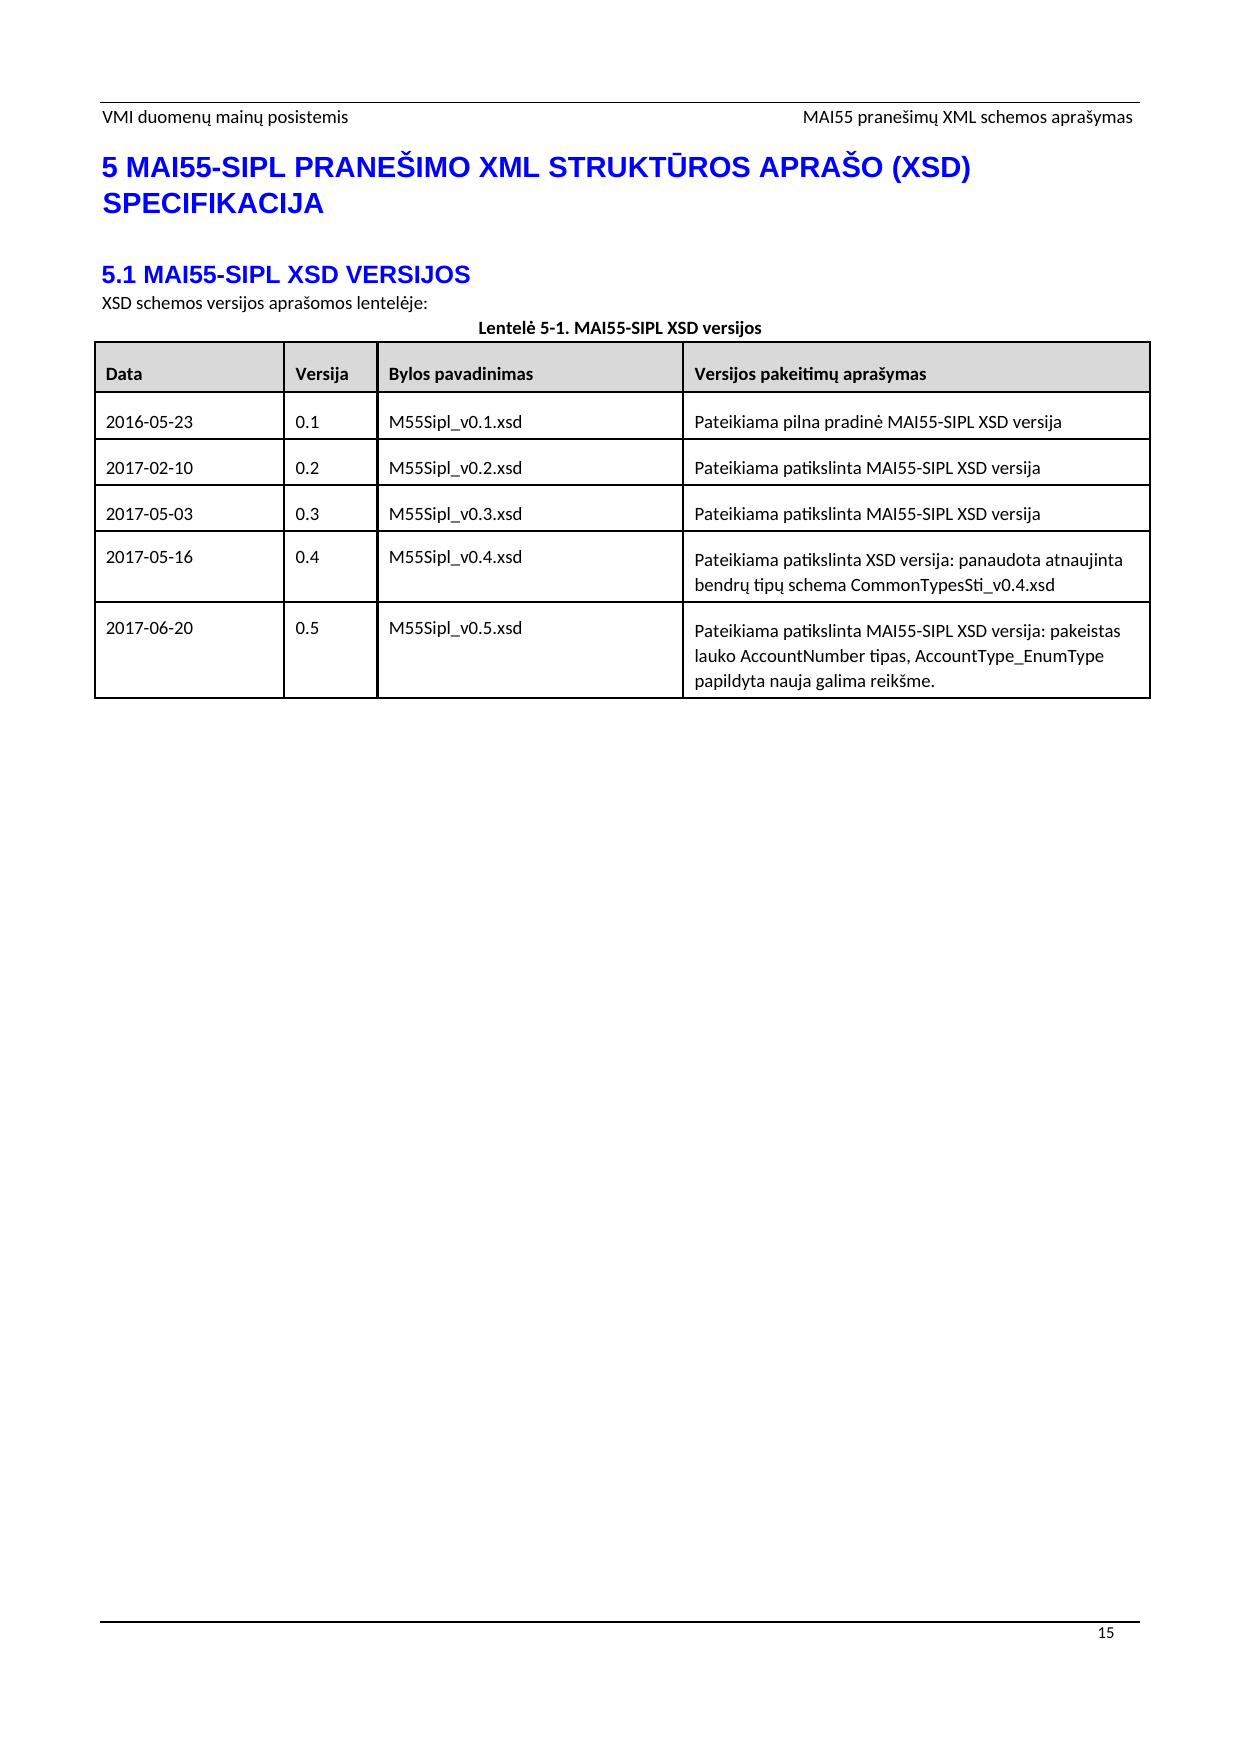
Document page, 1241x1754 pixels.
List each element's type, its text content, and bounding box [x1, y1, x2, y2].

table_header Bylos pavadinimas [379, 343, 682, 391]
table_cell 2016-05-23 [96, 393, 283, 438]
table_cell 2017-05-03 [96, 486, 283, 530]
table_cell 0.4 [285, 532, 376, 601]
table_cell Pateikiama patikslinta MAI55-SIPL XSD versija [684, 440, 1149, 484]
table_cell 2017-05-16 [96, 532, 283, 601]
subtitle 5 MAI55-SIPL PRANEŠIMO XML STRUKTŪROS APRAŠO (XSD) SPECIFIKACIJA [101, 150, 1198, 220]
table_header Data [96, 343, 283, 391]
table_cell M55Sipl_v0.1.xsd [379, 393, 682, 438]
table_cell 0.5 [285, 603, 376, 697]
table_cell M55Sipl_v0.4.xsd [379, 532, 682, 601]
subtitle 5.1 MAI55-SIPL XSD VERSIJOS [101, 260, 1198, 289]
table_header Versija [285, 343, 376, 391]
table_cell Pateikiama patikslinta MAI55-SIPL XSD versija: pakeistas lauko AccountNumber tipas, AccountType_EnumType papildyta nauja galima reikšme. [684, 603, 1149, 697]
table_header Versijos pakeitimų aprašymas [684, 343, 1149, 391]
table_cell 2017-06-20 [96, 603, 283, 697]
table_cell M55Sipl_v0.2.xsd [379, 440, 682, 484]
table_cell 2017-02-10 [96, 440, 283, 484]
text XSD schemos versijos aprašomos lentelėje: [102, 291, 1138, 314]
table_cell M55Sipl_v0.3.xsd [379, 486, 682, 530]
table_cell Pateikiama pilna pradinė MAI55-SIPL XSD versija [684, 393, 1149, 438]
table_cell 0.2 [285, 440, 376, 484]
table_cell 0.3 [285, 486, 376, 530]
table_cell 0.1 [285, 393, 376, 438]
table_cell M55Sipl_v0.5.xsd [379, 603, 682, 697]
table_cell Pateikiama patikslinta XSD versija: panaudota atnaujinta bendrų tipų schema CommonTypesSti_v0.4.xsd [684, 532, 1149, 601]
table_cell Pateikiama patikslinta MAI55-SIPL XSD versija [684, 486, 1149, 530]
text Lentelė 5-1. MAI55-SIPL XSD versijos [102, 316, 1138, 339]
